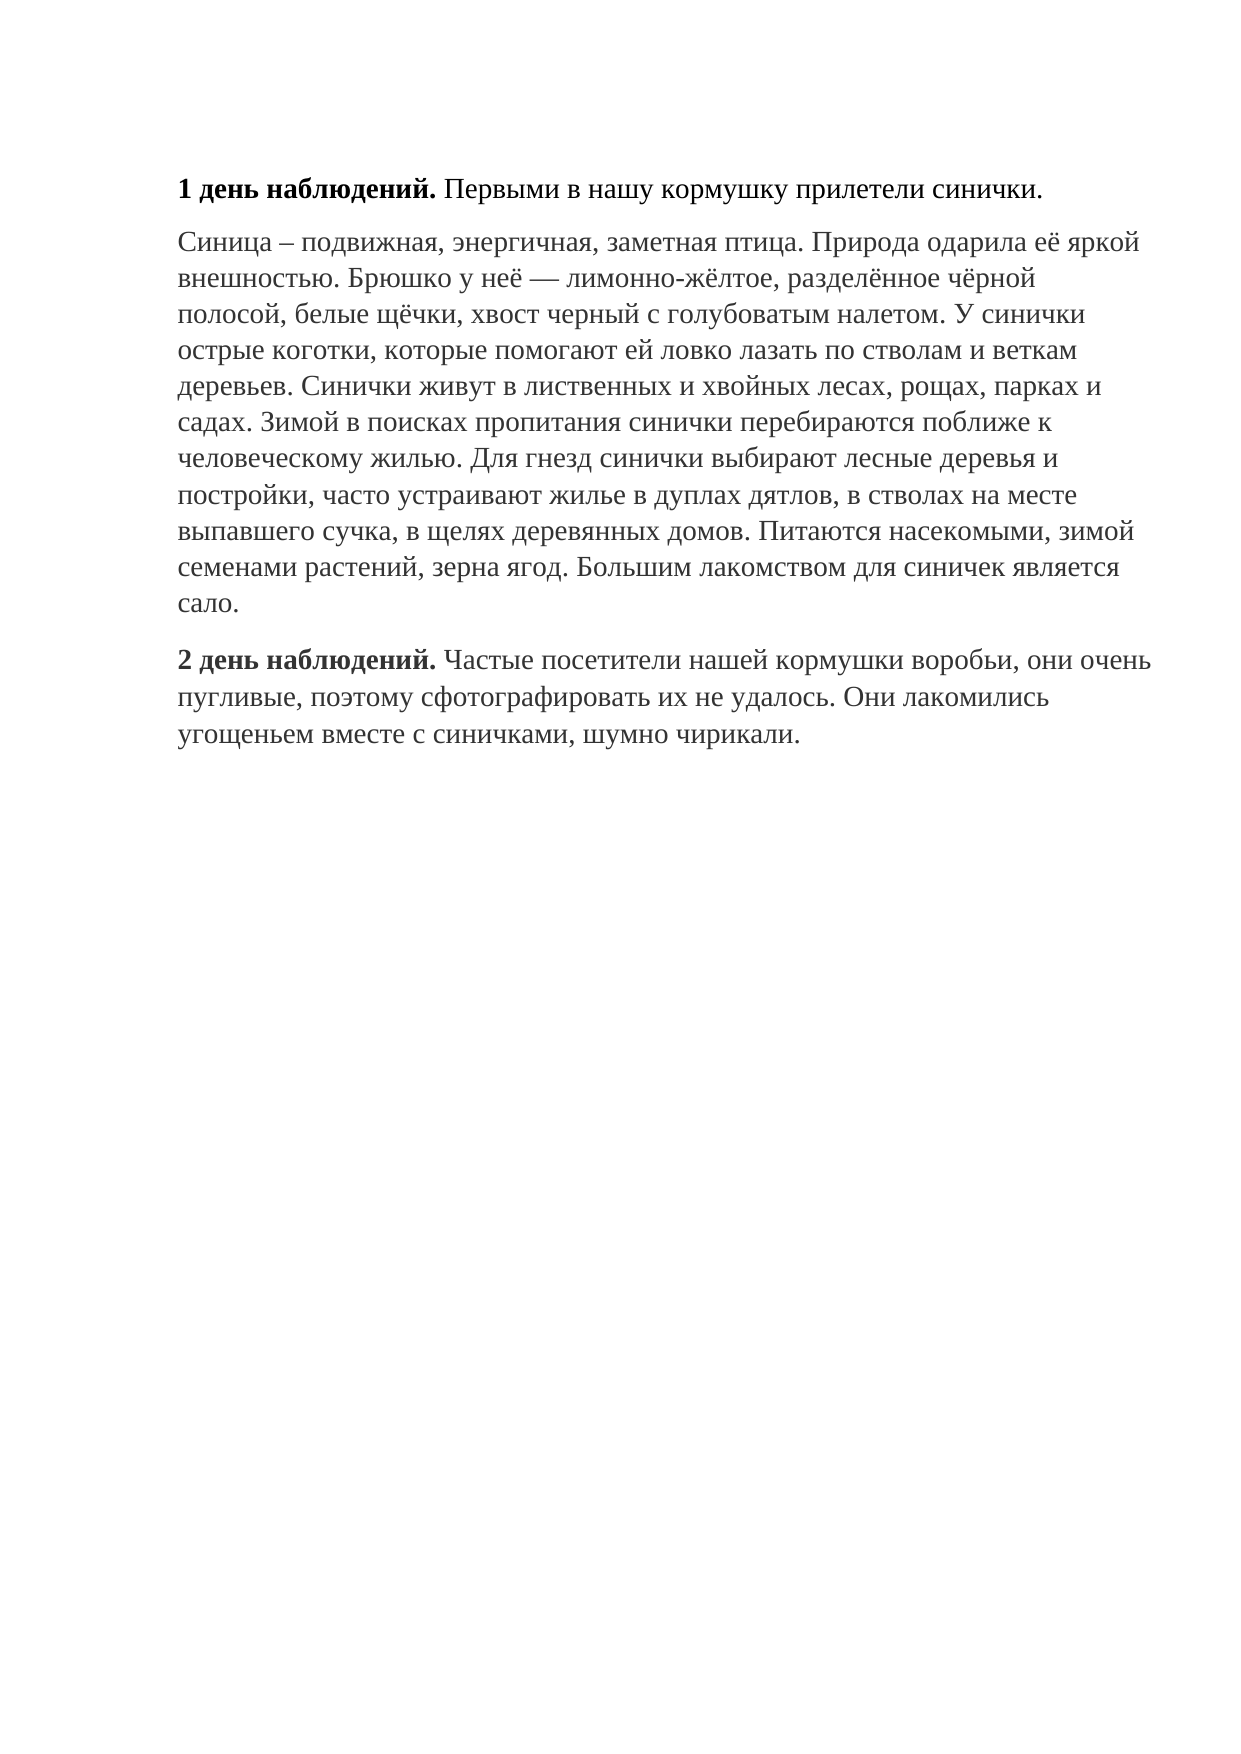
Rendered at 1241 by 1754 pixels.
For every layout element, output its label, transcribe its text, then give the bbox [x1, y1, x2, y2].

text 2 день наблюдений. Частые посетители нашей кормушки воробьи, они очень пугливые, поэтому сфотографировать их не удалось. Они лакомились угощеньем вместе с синичками, шумно чирикали. [177, 638, 1152, 750]
text Синица – подвижная, энергичная, заметная птица. Природа одарила её яркой внешностью. Брюшко у неё — лимонно-жёлтое, разделённое чёрной полосой, белые щёчки, хвост черный с голубоватым налетом. У синички острые коготки, которые помогают ей ловко лазать по стволам и веткам деревьев. Синички живут в лиственных и хвойных лесах, рощах, парках и садах. Зимой в поисках пропитания синички перебираются поближе к человеческому жилью. Для гнезд синички выбирают лесные деревья и постройки, часто устраивают жилье в дуплах дятлов, в стволах на месте выпавшего сучка, в щелях деревянных домов. Питаются насекомыми, зимой семенами растений, зерна ягод. Большим лакомством для синичек является сало. [177, 224, 1152, 619]
text 1 день наблюдений. Первыми в нашу кормушку прилетели синички. [177, 171, 1152, 204]
